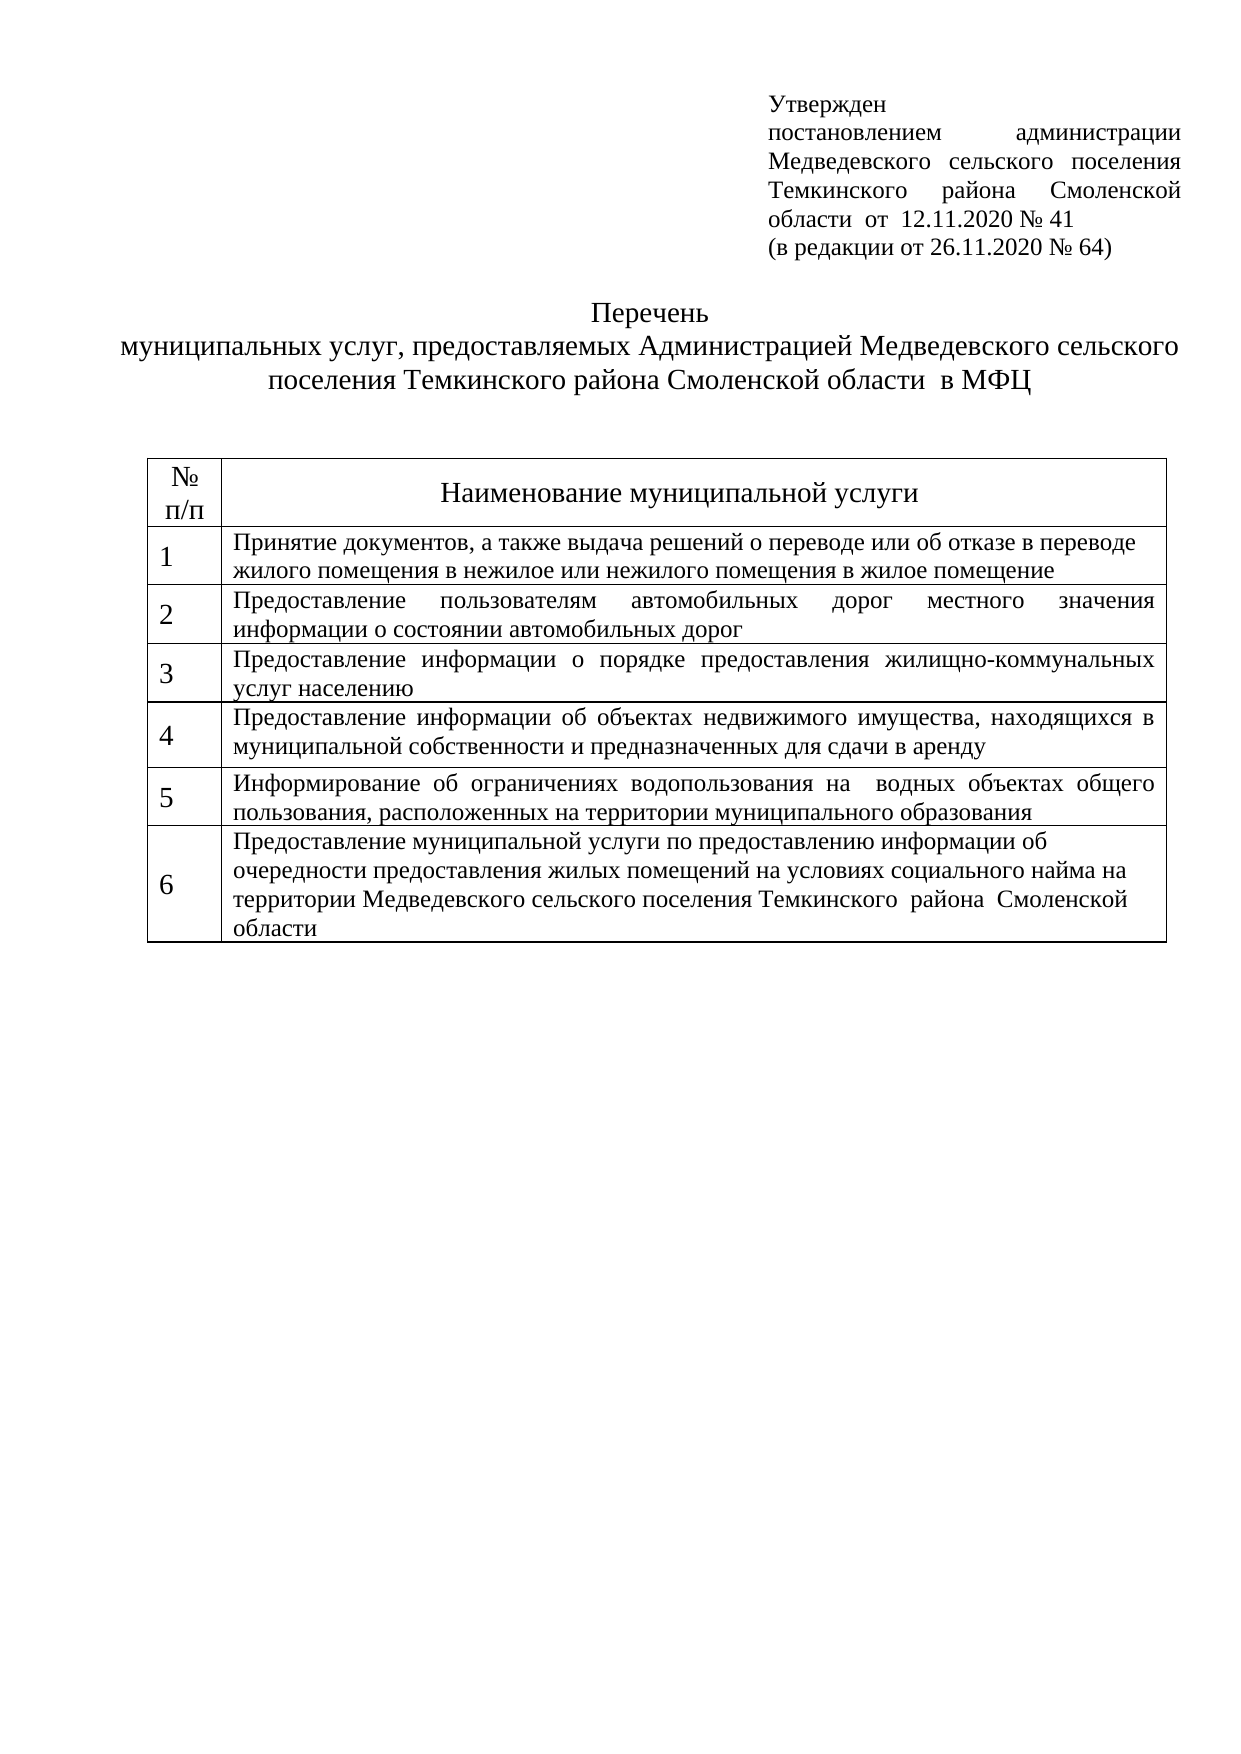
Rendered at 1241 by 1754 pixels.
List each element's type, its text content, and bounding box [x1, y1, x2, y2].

table_cell Информирование об ограничениях водопользования на водных объектах общего пользования, расположенных на территории муниципального образования [222, 768, 1166, 825]
text постановлением администрации Медведевского сельского поселения Темкинского района Смоленской области от 12.11.2020 № 41 [768, 117, 1181, 232]
table_cell 6 [148, 826, 221, 941]
text муниципальных услуг, предоставляемых Администрацией Медведевского сельского поселения Темкинского района Смоленской области в МФЦ [118, 328, 1181, 395]
table_cell Предоставление информации о порядке предоставления жилищно-коммунальных услуг населению [222, 644, 1166, 701]
table_cell 4 [148, 703, 221, 767]
table_cell 1 [148, 527, 221, 584]
table_cell Предоставление муниципальной услуги по предоставлению информации об очередности предоставления жилых помещений на условиях социального найма на территории Медведевского сельского поселения Темкинского района Смоленской области [222, 826, 1166, 941]
table_cell 2 [148, 585, 221, 643]
table_cell 5 [148, 768, 221, 825]
table_cell Принятие документов, а также выдача решений о переводе или об отказе в переводе жилого помещения в нежилое или нежилого помещения в жилое помещение [222, 527, 1166, 584]
table_cell 3 [148, 644, 221, 701]
text (в редакции от 26.11.2020 № 64) [768, 232, 1181, 261]
table_header Наименование муниципальной услуги [222, 459, 1166, 526]
text Утвержден [768, 89, 1181, 117]
table_cell Предоставление информации об объектах недвижимого имущества, находящихся в муниципальной собственности и предназначенных для сдачи в аренду [222, 703, 1166, 767]
text Перечень [118, 295, 1181, 328]
table_header № п/п [148, 459, 221, 526]
table_cell Предоставление пользователям автомобильных дорог местного значения информации о состоянии автомобильных дорог [222, 585, 1166, 643]
